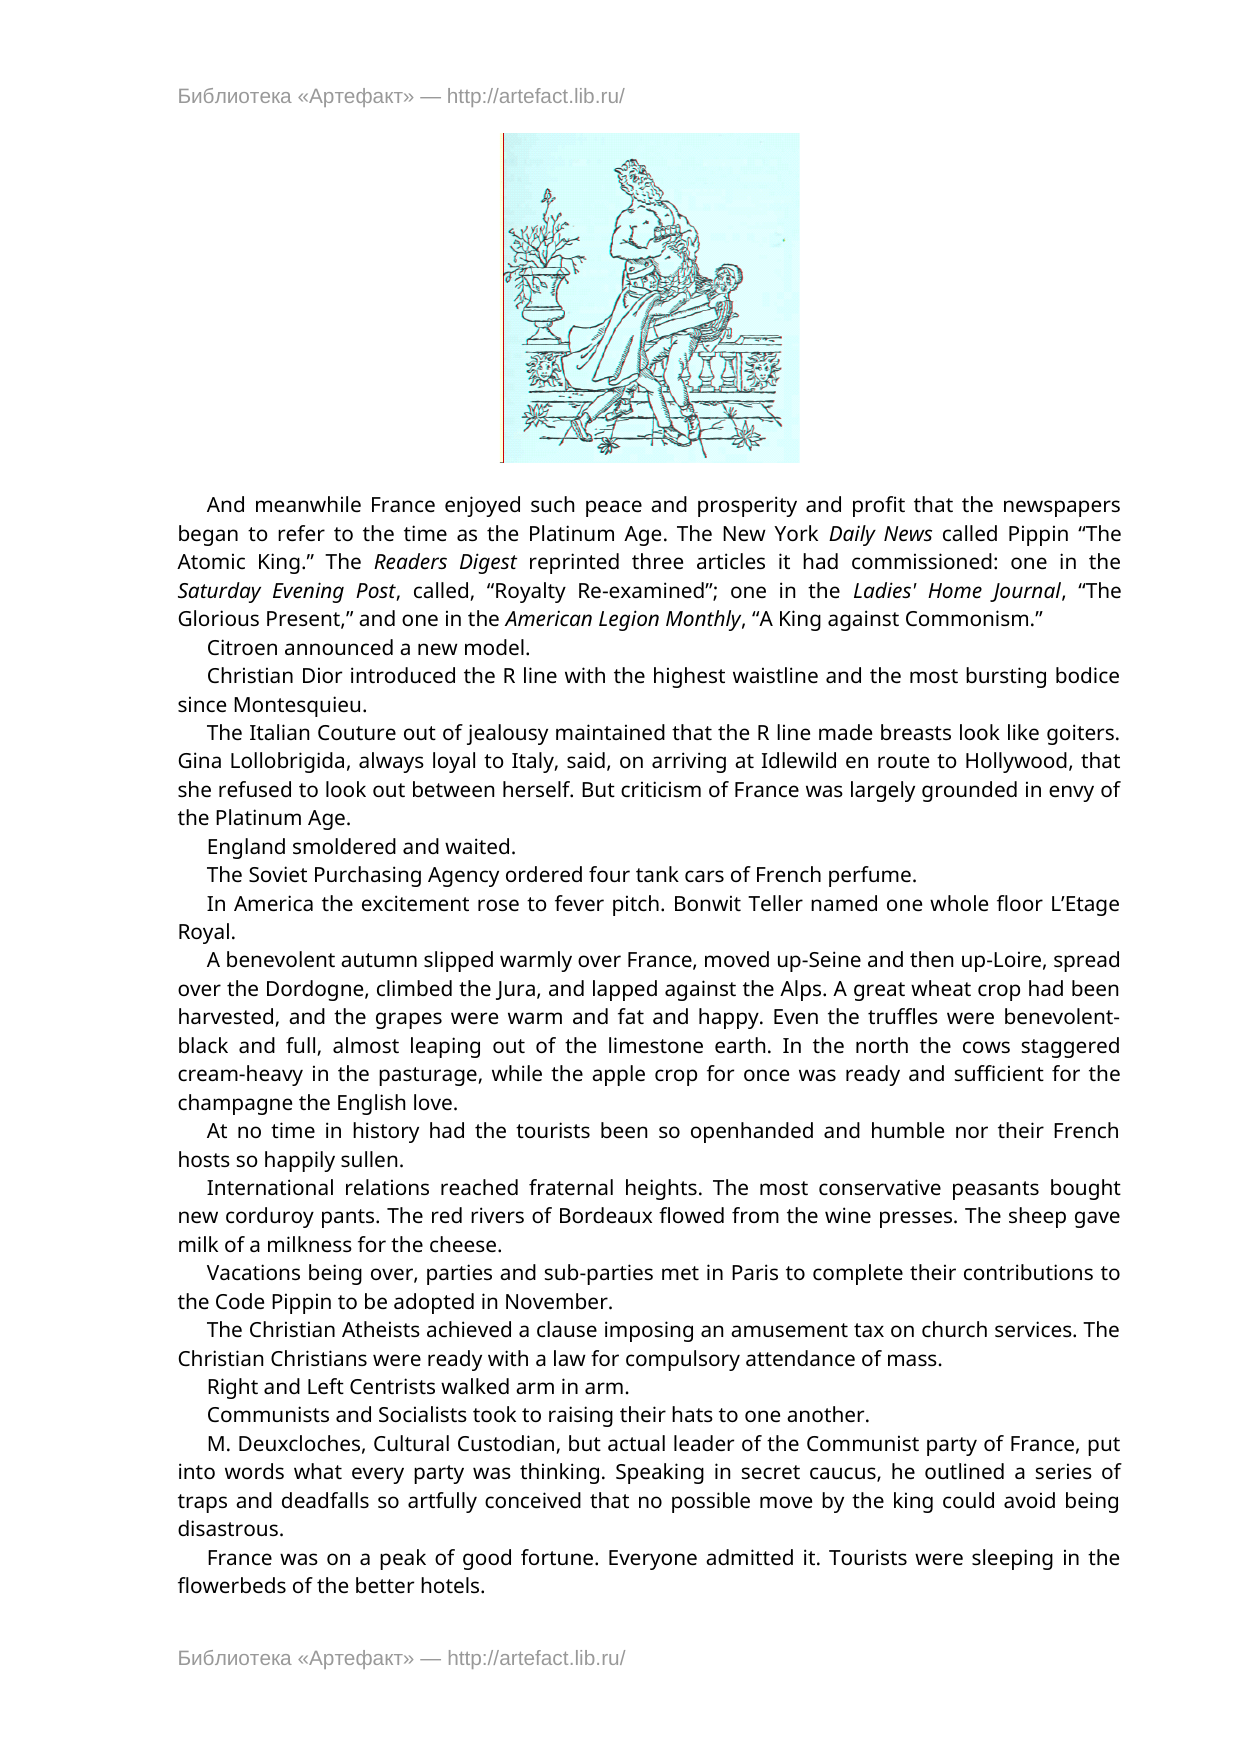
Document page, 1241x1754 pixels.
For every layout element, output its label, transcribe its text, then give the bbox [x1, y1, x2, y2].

text Communists and Socialists took to raising their hats to one another. [177, 1401, 1122, 1429]
text The Christian Atheists achieved a clause imposing an amusement tax on church services. The Christian Christians were ready with a law for compulsory attendance of mass. [177, 1315, 1122, 1372]
text And meanwhile France enjoyed such peace and prosperity and profit that the newspapers began to refer to the time as the Platinum Age. The New York Daily News called Pippin “The Atomic King.” The Readers Digest reprinted three articles it had commissioned: one in the Saturday Evening Post, called, “Royalty Re-examined”; one in the Ladies' Home Journal, “The Glorious Present,” and one in the American Legion Monthly, “A King against Commonism.” [177, 491, 1122, 633]
text In America the excitement rose to fever pitch. Bonwit Teller named one whole floor L’Etage Royal. [177, 889, 1122, 946]
text At no time in history had the tourists been so openhanded and humble nor their French hosts so happily sullen. [177, 1116, 1122, 1173]
text Christian Dior introduced the R line with the highest waistline and the most bursting bodice since Montesquieu. [177, 661, 1122, 718]
text The Italian Couture out of jealousy maintained that the R line made breasts look like goiters. Gina Lollobrigida, always loyal to Italy, said, on arriving at Idlewild en route to Hollywood, that she refused to look out between herself. But criticism of France was largely grounded in envy of the Platinum Age. [177, 718, 1122, 832]
text A benevolent autumn slipped warmly over France, moved up-Seine and then up-Loire, spread over the Dordogne, climbed the Jura, and lapped against the Alps. A great wheat crop had been harvested, and the grapes were warm and fat and happy. Even the truffles were benevolent- black and full, almost leaping out of the limestone earth. In the north the cows staggered cream-heavy in the pasturage, while the apple crop for once was ready and sufficient for the champagne the English love. [177, 946, 1122, 1116]
text France was on a peak of good fortune. Everyone admitted it. Tourists were sleeping in the flowerbeds of the better hotels. [177, 1543, 1122, 1600]
text The Soviet Purchasing Agency ordered four tank cars of French perfume. [177, 860, 1122, 889]
text International relations reached fraternal heights. The most conservative peasants bought new corduroy pants. The red rivers of Bordeaux flowed from the wine presses. The sheep gave milk of a milkness for the cheese. [177, 1173, 1122, 1258]
text Vacations being over, parties and sub-parties met in Paris to complete their contributions to the Code Pippin to be adopted in November. [177, 1258, 1122, 1315]
picture [499, 133, 800, 463]
text Right and Left Centrists walked arm in arm. [177, 1372, 1122, 1401]
text Citroen announced a new model. [177, 633, 1122, 661]
text England smoldered and waited. [177, 832, 1122, 860]
text M. Deuxcloches, Cultural Custodian, but actual leader of the Communist party of France, put into words what every party was thinking. Speaking in secret caucus, he outlined a series of traps and deadfalls so artfully conceived that no possible move by the king could avoid being disastrous. [177, 1429, 1122, 1543]
